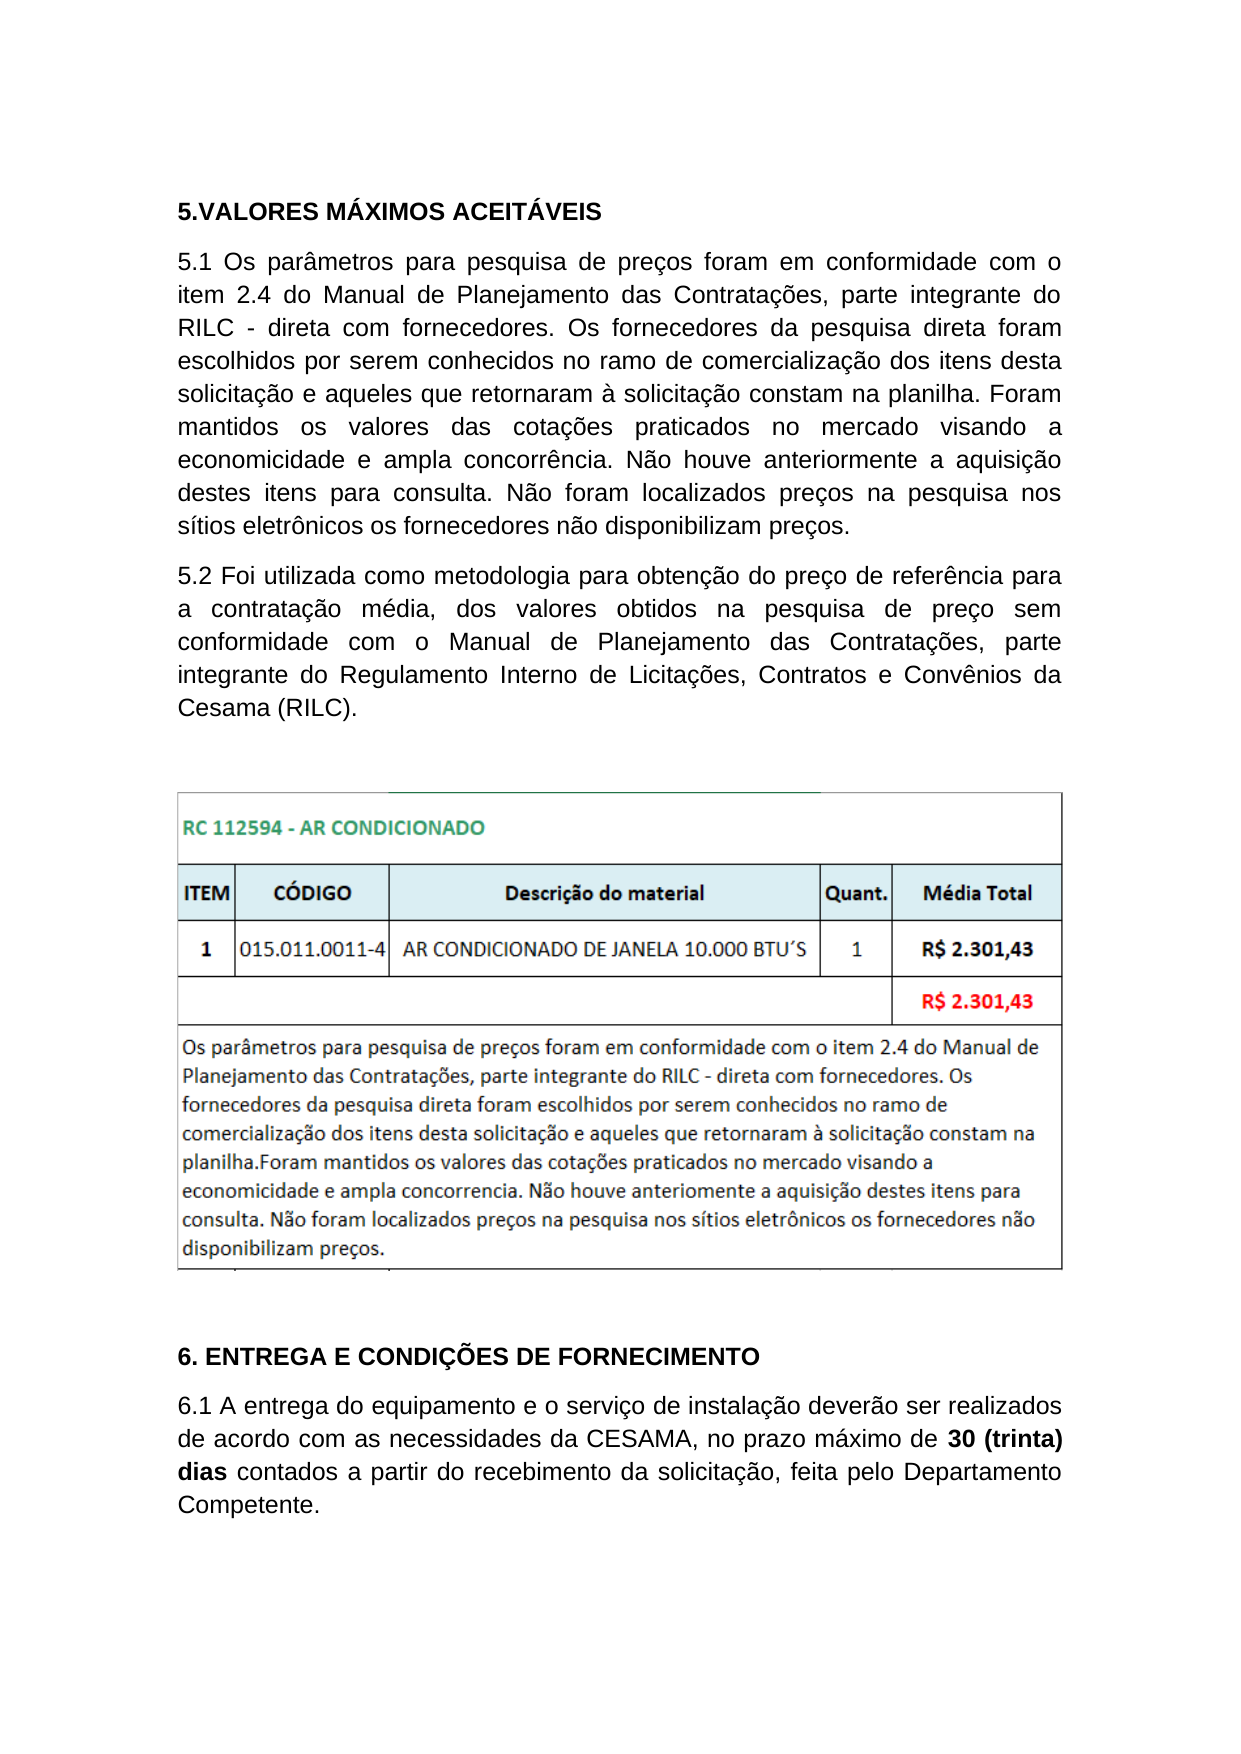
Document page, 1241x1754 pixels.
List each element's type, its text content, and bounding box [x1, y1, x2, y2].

text 5.1 Os parâmetros para pesquisa de preços foram em conformidade com o item 2.4 do Manual de Planejamento das Contratações, parte integrante do RILC - direta com fornecedores. Os fornecedores da pesquisa direta foram escolhidos por serem conhecidos no ramo de comercialização dos itens desta solicitação e aqueles que retornaram à solicitação constam na planilha. Foram mantidos os valores das cotações praticados no mercado visando a economicidade e ampla concorrência. Não houve anteriormente a aquisição destes itens para consulta. Não foram localizados preços na pesquisa nos sítios eletrônicos os fornecedores não disponibilizam preços. [177, 247, 1063, 540]
text 6. ENTREGA E CONDIÇÕES DE FORNECIMENTO [177, 1342, 1063, 1370]
picture [177, 792, 1063, 1271]
text 6.1 A entrega do equipamento e o serviço de instalação deverão ser realizados de acordo com as necessidades da CESAMA, no prazo máximo de 30 (trinta) dias contados a partir do recebimento da solicitação, feita pelo Departamento Competente. [177, 1391, 1063, 1519]
text 5.2 Foi utilizada como metodologia para obtenção do preço de referência para a contratação média, dos valores obtidos na pesquisa de preço sem conformidade com o Manual de Planejamento das Contratações, parte integrante do Regulamento Interno de Licitações, Contratos e Convênios da Cesama (RILC). [177, 561, 1063, 722]
text 5.VALORES MÁXIMOS ACEITÁVEIS [177, 197, 1063, 226]
